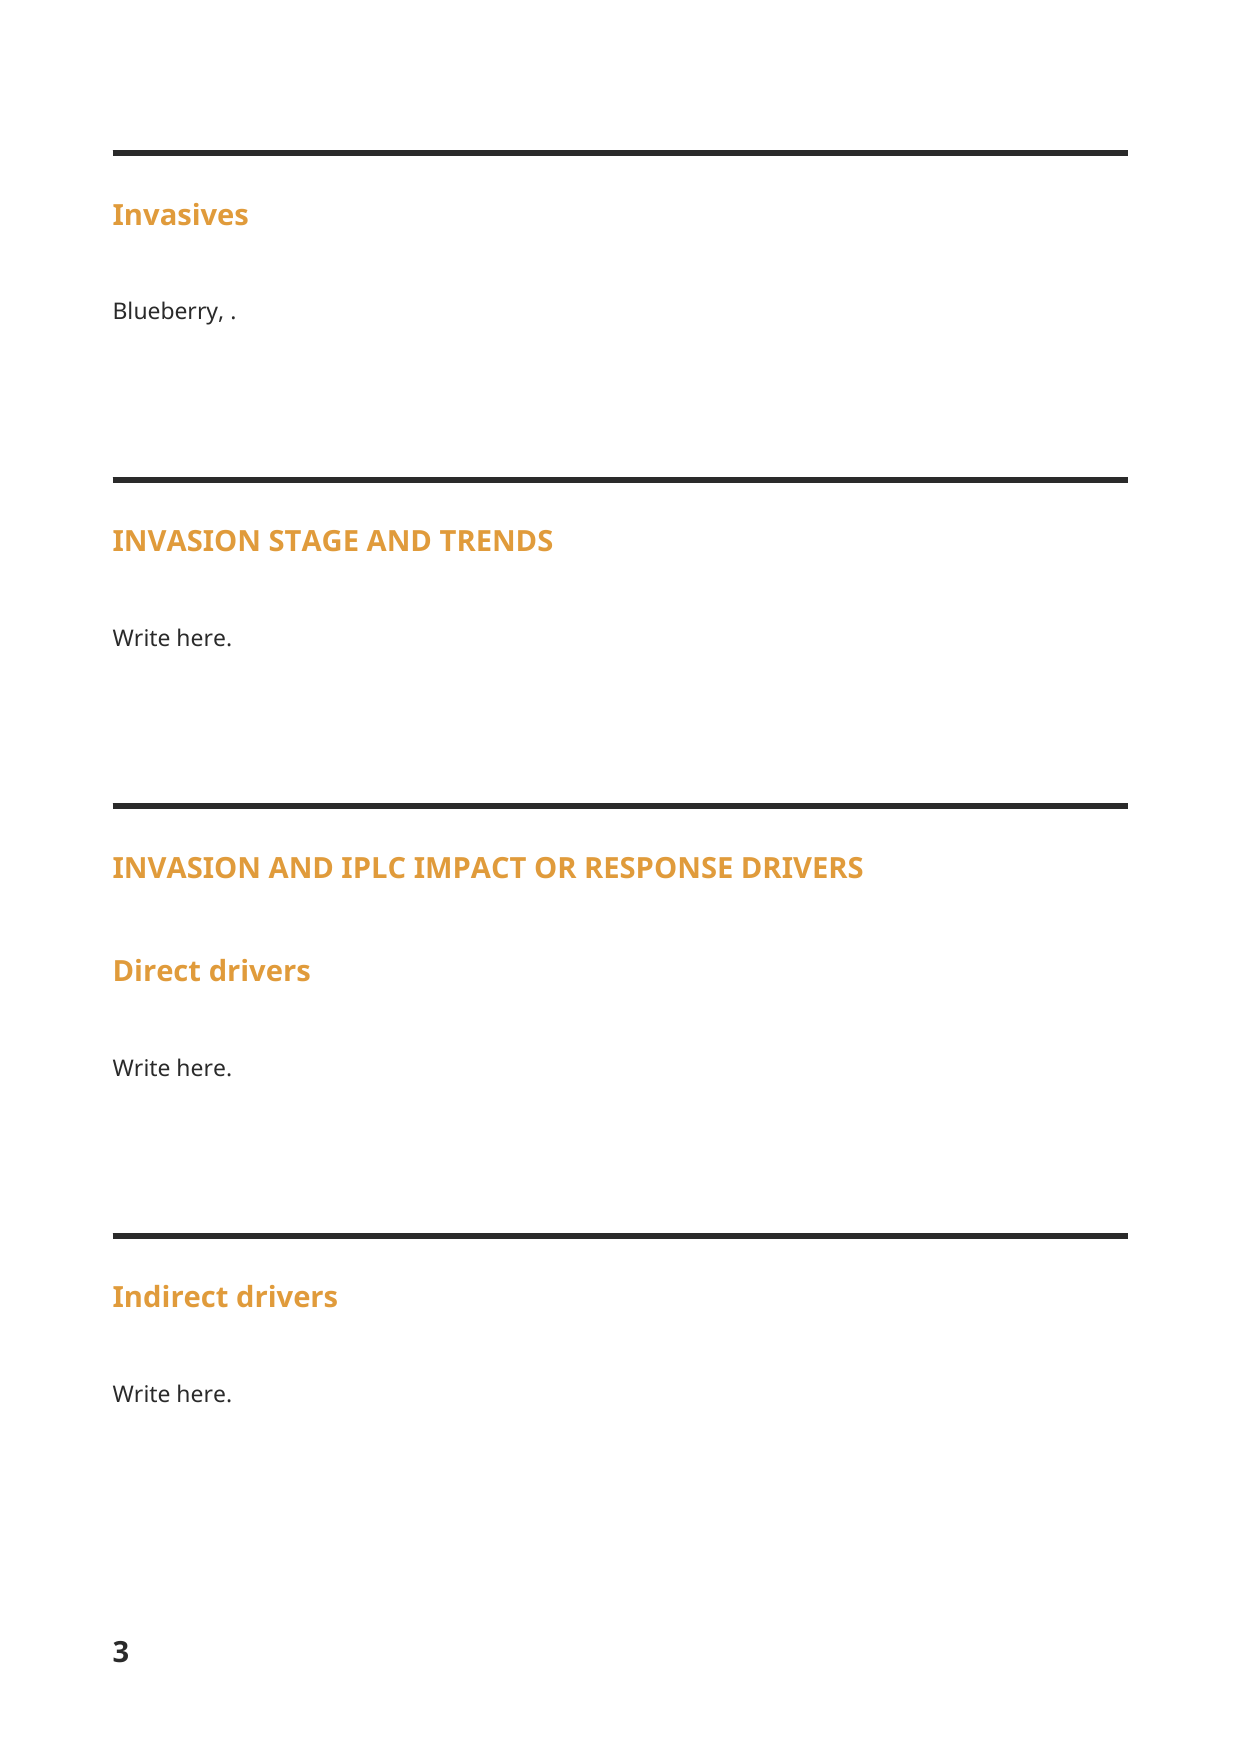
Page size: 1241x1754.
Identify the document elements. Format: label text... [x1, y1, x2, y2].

subtitle Invasives [112, 151, 1128, 233]
subtitle INVASION AND IPLC IMPACT OR RESPONSE DRIVERS [112, 804, 1128, 887]
text Write here. [112, 622, 1128, 653]
subtitle Indirect drivers [112, 1234, 1128, 1316]
text Blueberry, . [112, 295, 1128, 327]
text Write here. [112, 1052, 1128, 1083]
text Write here. [112, 1378, 1128, 1409]
subtitle INVASION STAGE AND TRENDS [112, 478, 1128, 560]
subtitle Direct drivers [112, 906, 1128, 990]
